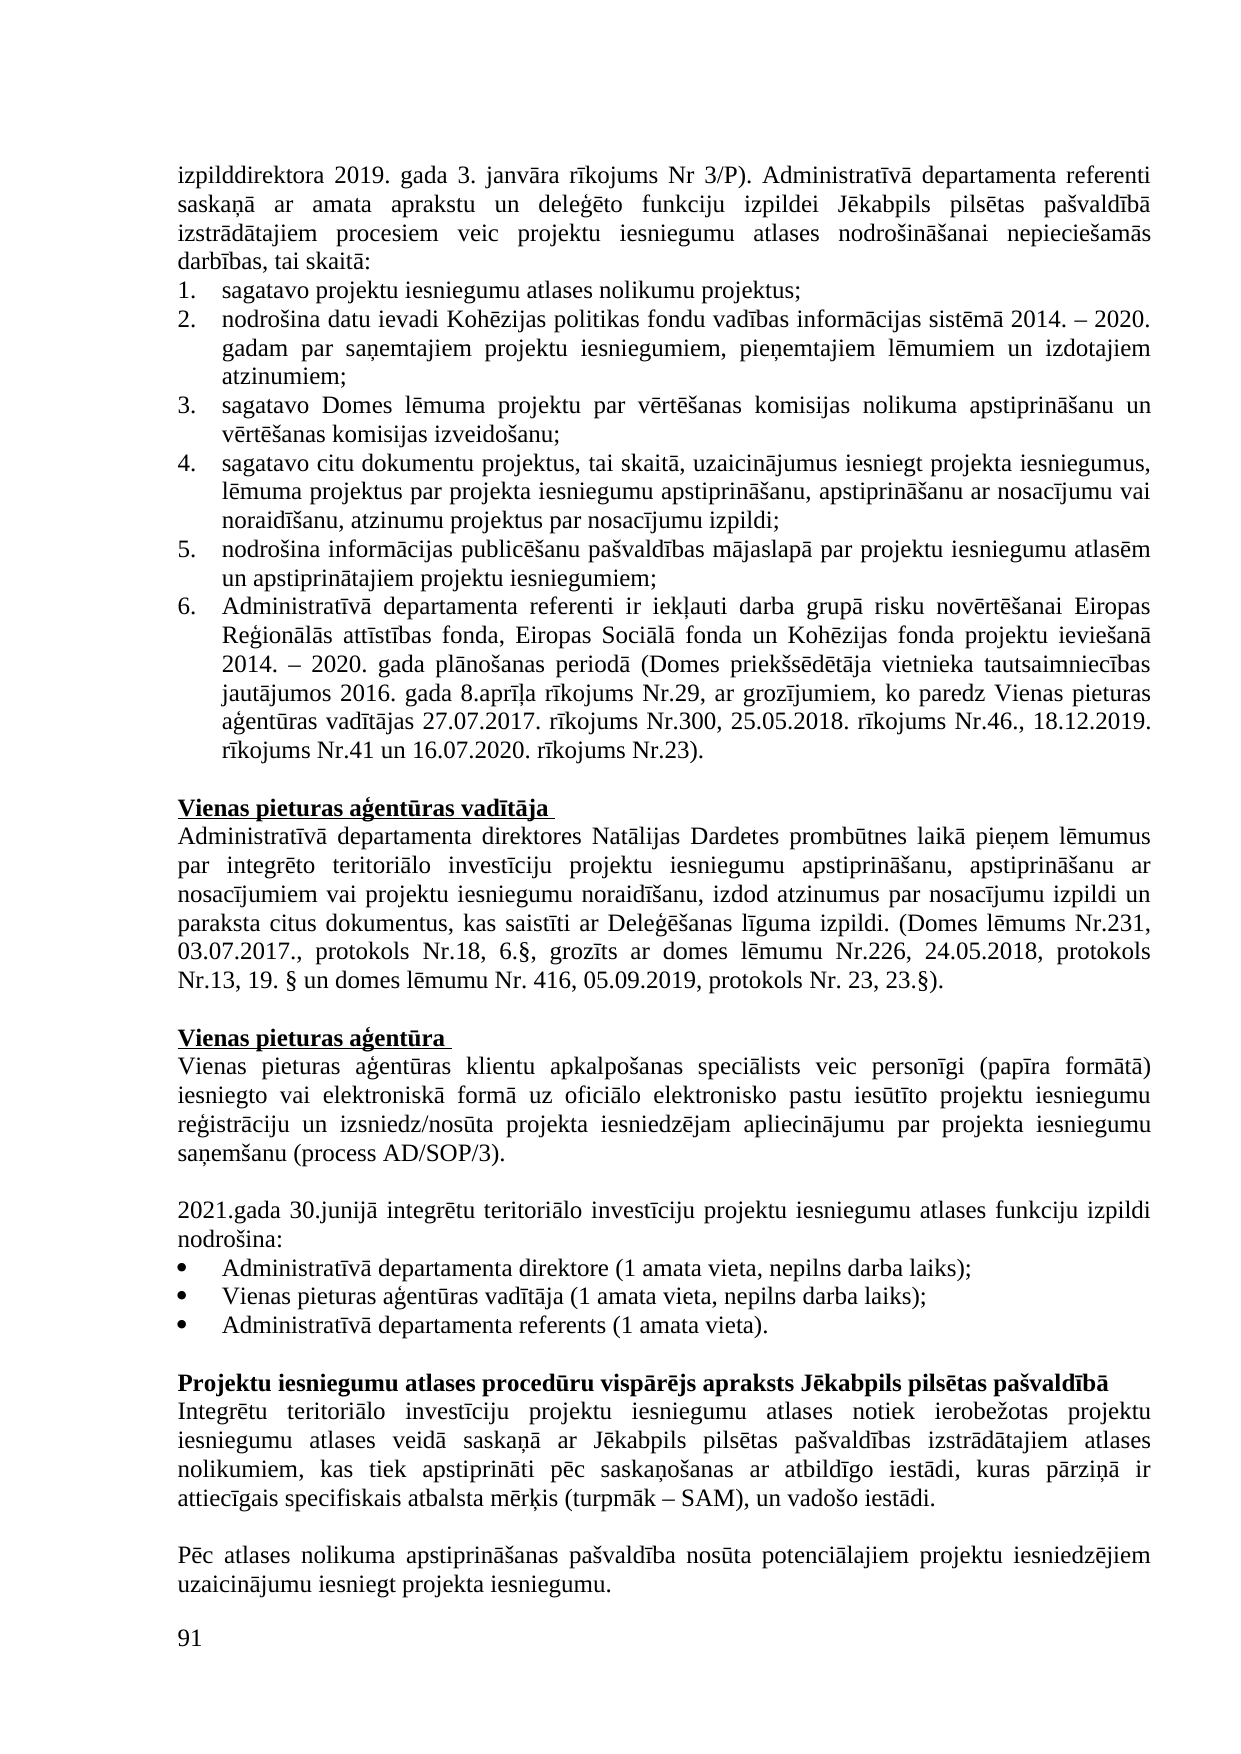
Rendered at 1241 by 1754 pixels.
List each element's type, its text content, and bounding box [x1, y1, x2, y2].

list nodrošina informācijas publicēšanu pašvaldības mājaslapā par projektu iesniegumu atlasēm un apstiprinātajiem projektu iesniegumiem; [177, 534, 1152, 591]
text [177, 160, 1152, 275]
text Administratīvā departamenta direktores Natālijas Dardetes prombūtnes laikā pieņem lēmumus par integrēto teritoriālo investīciju projektu iesniegumu apstiprināšanu, apstiprināšanu ar nosacījumiem vai projektu iesniegumu noraidīšanu, izdod atzinumus par nosacījumu izpildi un paraksta citus dokumentus, kas saistīti ar Deleģēšanas līguma izpildi. (Domes lēmums Nr.231, 03.07.2017., protokols Nr.18, 6.§, grozīts ar domes lēmumu Nr.226, 24.05.2018, protokols Nr.13, 19. § un domes lēmumu Nr. 416, 05.09.2019, protokols Nr. 23, 23.§). [177, 821, 1152, 994]
list Administratīvā departamenta direktore (1 amata vieta, nepilns darba laiks); [177, 1253, 1152, 1281]
text Vienas pieturas aģentūras vadītāja [177, 793, 1152, 821]
list Administratīvā departamenta referenti ir iekļauti darba grupā risku novērtēšanai Eiropas Reģionālās attīstības fonda, Eiropas Sociālā fonda un Kohēzijas fonda projektu ieviešanā 2014. – 2020. gada plānošanas periodā (Domes priekšsēdētāja vietnieka tautsaimniecības jautājumos 2016. gada 8.aprīļa rīkojums Nr.29, ar grozījumiem, ko paredz Vienas pieturas aģentūras vadītājas 27.07.2017. rīkojums Nr.300, 25.05.2018. rīkojums Nr.46., 18.12.2019. rīkojums Nr.41 un 16.07.2020. rīkojums Nr.23). [177, 591, 1152, 764]
text 2021.gada 30.junijā integrētu teritoriālo investīciju projektu iesniegumu atlases funkciju izpildi nodrošina: [177, 1195, 1152, 1253]
text Pēc atlases nolikuma apstiprināšanas pašvaldība nosūta potenciālajiem projektu iesniedzējiem uzaicinājumu iesniegt projekta iesniegumu. [177, 1540, 1152, 1598]
list Administratīvā departamenta referents (1 amata vieta). [177, 1310, 1152, 1339]
list sagatavo citu dokumentu projektus, tai skaitā, uzaicinājumus iesniegt projekta iesniegumus, lēmuma projektus par projekta iesniegumu apstiprināšanu, apstiprināšanu ar nosacījumu vai noraidīšanu, atzinumu projektus par nosacījumu izpildi; [177, 448, 1152, 534]
text Vienas pieturas aģentūra [177, 1023, 1152, 1051]
list nodrošina datu ievadi Kohēzijas politikas fondu vadības informācijas sistēmā 2014. – 2020. gadam par saņemtajiem projektu iesniegumiem, pieņemtajiem lēmumiem un izdotajiem atzinumiem; [177, 304, 1152, 390]
text Projektu iesniegumu atlases procedūru vispārējs apraksts Jēkabpils pilsētas pašvaldībā [177, 1368, 1152, 1396]
list Vienas pieturas aģentūras vadītāja (1 amata vieta, nepilns darba laiks); [177, 1281, 1152, 1310]
list sagatavo Domes lēmuma projektu par vērtēšanas komisijas nolikuma apstiprināšanu un vērtēšanas komisijas izveidošanu; [177, 390, 1152, 448]
text Vienas pieturas aģentūras klientu apkalpošanas speciālists veic personīgi (papīra formātā) iesniegto vai elektroniskā formā uz oficiālo elektronisko pastu iesūtīto projektu iesniegumu reģistrāciju un izsniedz/nosūta projekta iesniedzējam apliecinājumu par projekta iesniegumu saņemšanu (process AD/SOP/3). [177, 1051, 1152, 1166]
text Integrētu teritoriālo investīciju projektu iesniegumu atlases notiek ierobežotas projektu iesniegumu atlases veidā saskaņā ar Jēkabpils pilsētas pašvaldības izstrādātajiem atlases nolikumiem, kas tiek apstiprināti pēc saskaņošanas ar atbildīgo iestādi, kuras pārziņā ir attiecīgais specifiskais atbalsta mērķis (turpmāk – SAM), un vadošo iestādi. [177, 1396, 1152, 1511]
list sagatavo projektu iesniegumu atlases nolikumu projektus; [177, 275, 1152, 304]
